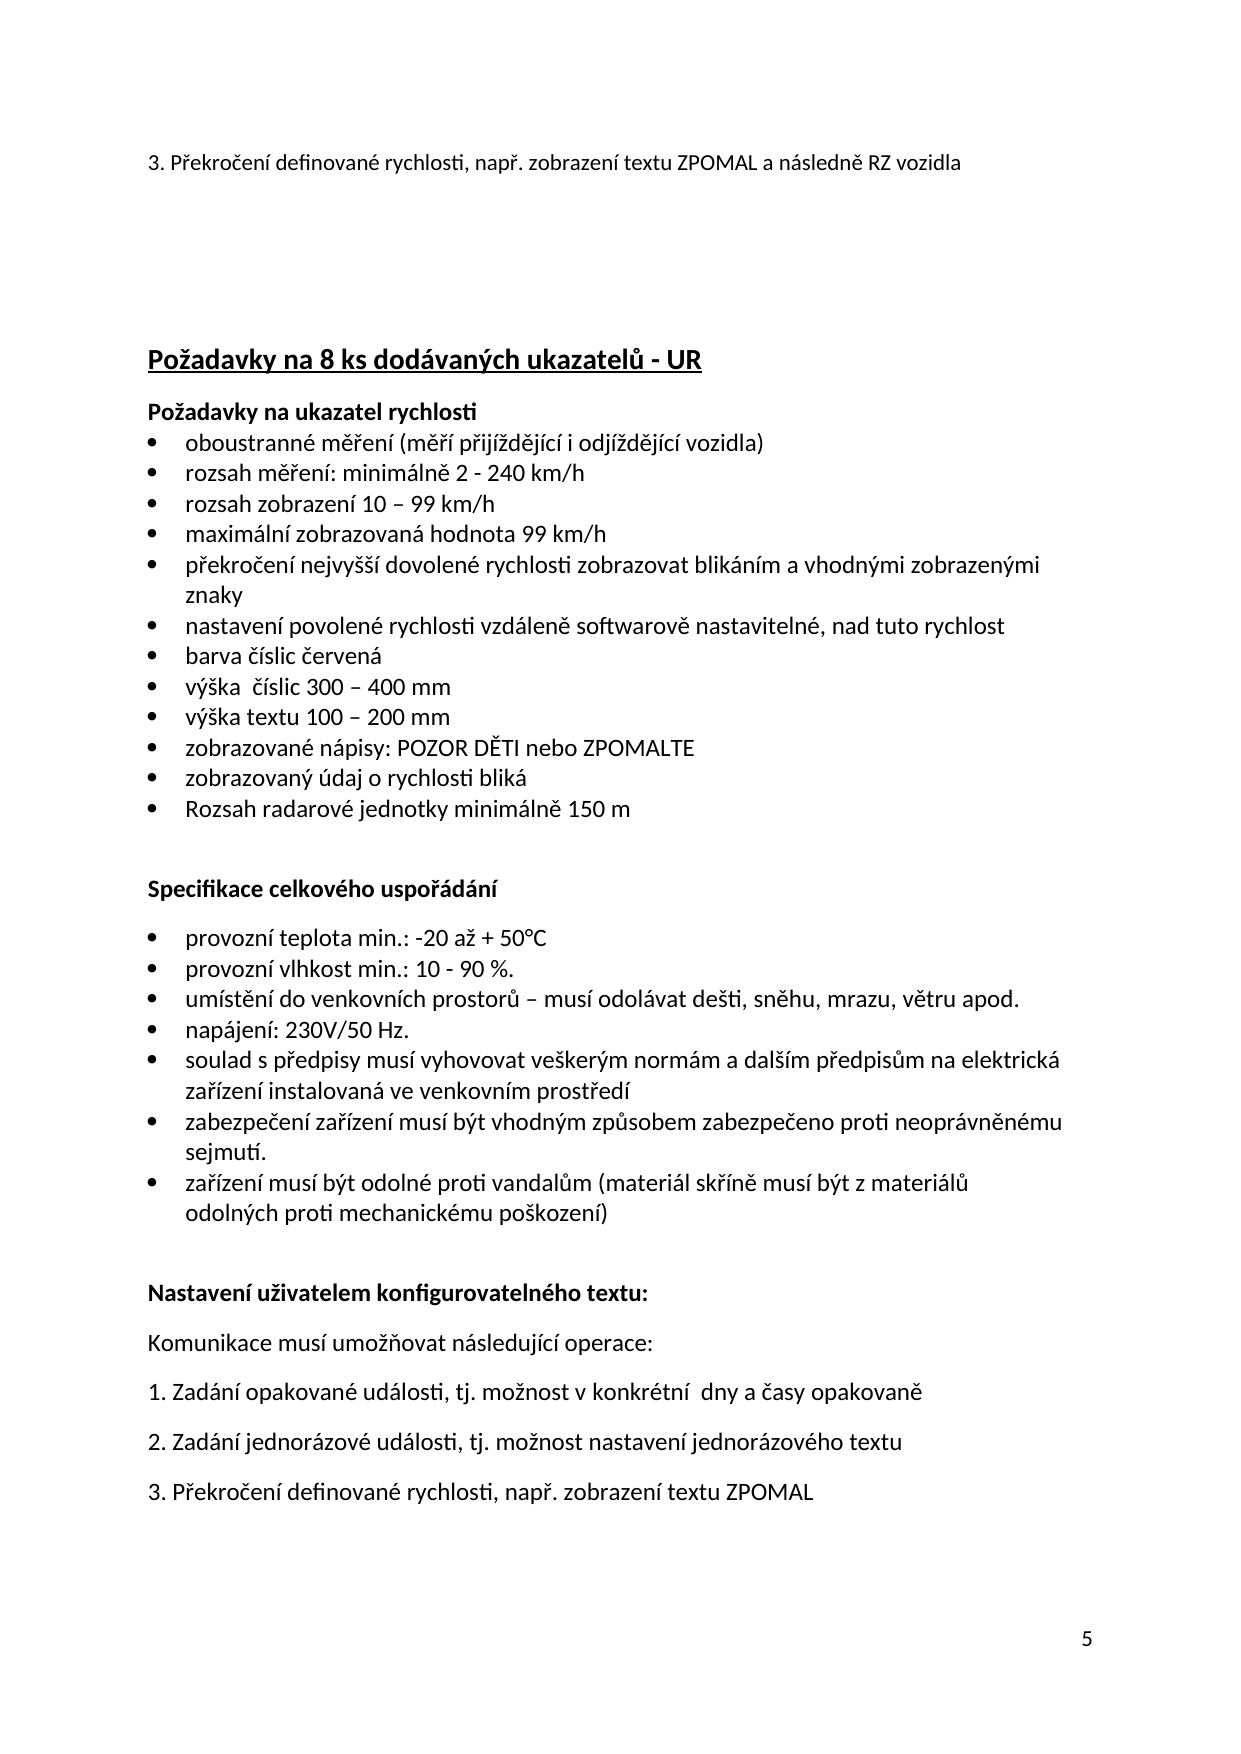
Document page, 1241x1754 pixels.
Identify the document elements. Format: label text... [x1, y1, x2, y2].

list výška textu 100 – 200 mm [148, 701, 1093, 732]
text Požadavky na 8 ks dodávaných ukazatelů - UR [148, 341, 1093, 377]
list Rozsah radarové jednotky minimálně 150 m [148, 793, 1093, 823]
list barva číslic červená [148, 640, 1093, 671]
text Komunikace musí umožňovat následující operace: [148, 1327, 1093, 1357]
list odolných proti mechanickému poškození) [185, 1197, 1093, 1228]
list maximální zobrazovaná hodnota 99 km/h [148, 518, 1093, 549]
list napájení: 230V/50 Hz. [148, 1014, 1093, 1045]
text Požadavky na ukazatel rychlosti [148, 396, 1093, 427]
list zobrazované nápisy: POZOR DĚTI nebo ZPOMALTE [148, 732, 1093, 762]
text 3. Překročení definované rychlosti, např. zobrazení textu ZPOMAL a následně RZ vozidla [148, 148, 1093, 176]
list rozsah zobrazení 10 – 99 km/h [148, 488, 1093, 518]
list překročení nejvyšší dovolené rychlosti zobrazovat blikáním a vhodnými zobrazenými znaky [148, 549, 1093, 610]
text 3. Překročení definované rychlosti, např. zobrazení textu ZPOMAL [148, 1476, 1093, 1506]
list provozní teplota min.: -20 až + 50°C [148, 923, 1093, 953]
list provozní vlhkost min.: 10 - 90 %. [148, 953, 1093, 984]
list zabezpečení zařízení musí být vhodným způsobem zabezpečeno proti neoprávněnému sejmutí. [148, 1106, 1093, 1167]
list soulad s předpisy musí vyhovovat veškerým normám a dalším předpisům na elektrická zařízení instalovaná ve venkovním prostředí [148, 1045, 1093, 1106]
text Nastavení uživatelem konfigurovatelného textu: [148, 1277, 1093, 1308]
list umístění do venkovních prostorů – musí odolávat dešti, sněhu, mrazu, větru apod. [148, 984, 1093, 1014]
text 1. Zadání opakované události, tj. možnost v konkrétní dny a časy opakovaně [148, 1377, 1093, 1407]
list rozsah měření: minimálně 2 - 240 km/h [148, 457, 1093, 488]
list zobrazovaný údaj o rychlosti bliká [148, 762, 1093, 793]
text 2. Zadání jednorázové události, tj. možnost nastavení jednorázového textu [148, 1426, 1093, 1457]
text Specifikace celkového uspořádání [148, 873, 1093, 903]
list zařízení musí být odolné proti vandalům (materiál skříně musí být z materiálů [148, 1167, 1093, 1197]
list oboustranné měření (měří přijíždějící i odjíždějící vozidla) [148, 427, 1093, 457]
list výška číslic 300 – 400 mm [148, 671, 1093, 701]
list nastavení povolené rychlosti vzdáleně softwarově nastavitelné, nad tuto rychlost [148, 610, 1093, 640]
